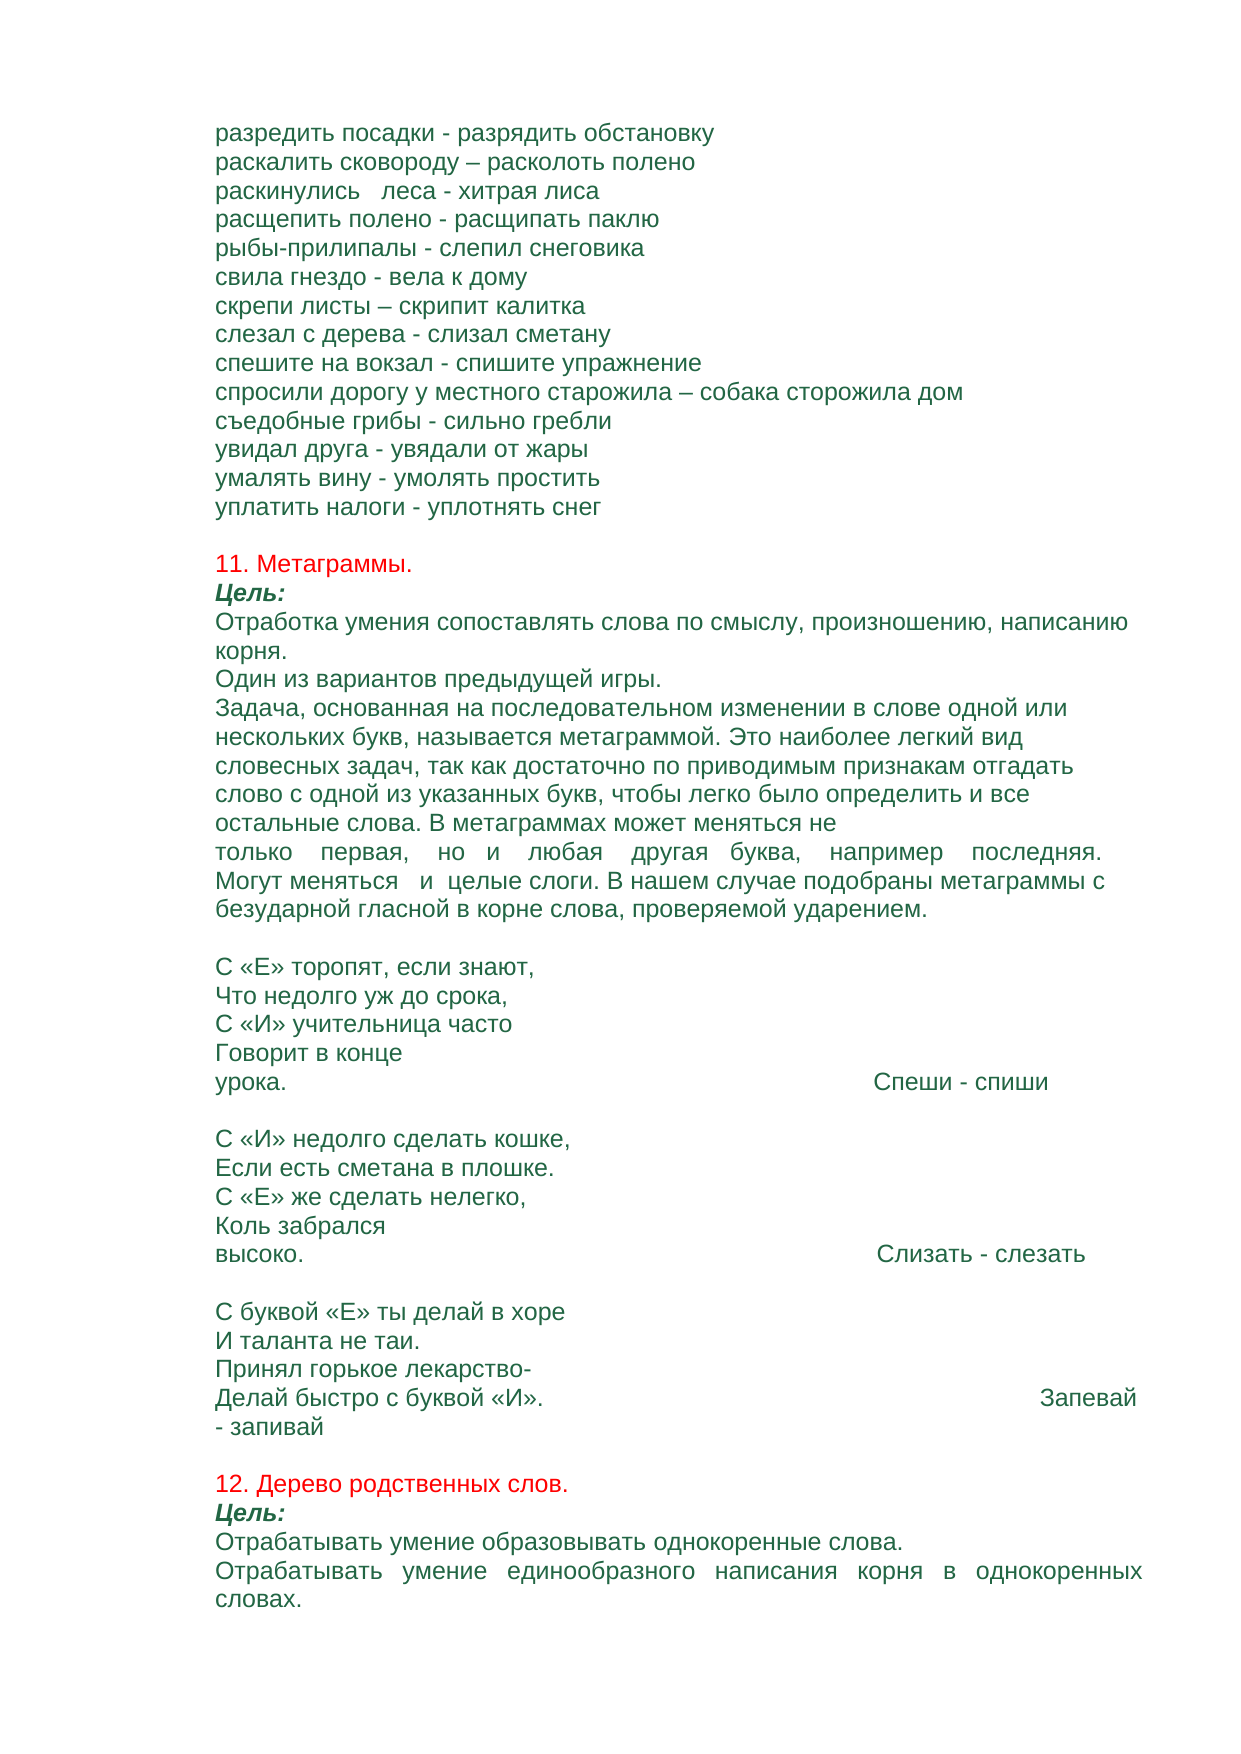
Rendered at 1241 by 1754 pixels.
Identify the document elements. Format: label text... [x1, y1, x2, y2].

text скрепи листы – скрипит калитка [215, 291, 1144, 319]
text С «Е» торопят, если знают, [215, 952, 1144, 981]
text раскалить сковороду – расколоть полено [215, 147, 1144, 176]
text Принял горькое лекарство- [215, 1354, 1144, 1383]
text С «И» учительница часто [215, 1009, 1144, 1038]
text спросили дорогу у местного старожила – собака сторожила дом [215, 377, 1144, 406]
text Коль забрался высоко. Слизать - слезать [215, 1211, 1144, 1268]
text Делай быстро с буквой «И». Запевай - запивай [215, 1383, 1144, 1441]
text Если есть сметана в плошке. [215, 1153, 1144, 1182]
text Задача, основанная на последовательном изменении в слове одной или нескольких букв, называется метаграммой. Это наиболее легкий вид словесных задач, так как достаточно по приводимым признакам отгадать слово с одной из указанных букв, чтобы легко было определить и все остальные слова. В метаграммах может меняться не только первая, но и любая другая буква, например последняя. Могут меняться и целые слоги. В нашем случае подобраны метаграммы с безударной гласной в корне слова, проверяемой ударением. [215, 693, 1144, 923]
text рыбы-прилипалы - слепил снеговика [215, 233, 1144, 262]
text увидал друга - увядали от жары [215, 434, 1144, 463]
text разредить посадки - разрядить обстановку [215, 118, 1144, 147]
text Отработка умения сопоставлять слова по смыслу, произношению, написанию корня. [215, 607, 1144, 664]
text С «Е» же сделать нелегко, [215, 1182, 1144, 1211]
text умалять вину - умолять простить [215, 463, 1144, 492]
text 11. Метаграммы. [215, 549, 1144, 578]
text С «И» недолго сделать кошке, [215, 1124, 1144, 1153]
text спешите на вокзал - спишите упражнение [215, 348, 1144, 377]
text Отрабатывать умение образовывать однокоренные слова. [215, 1527, 1144, 1556]
text 12. Дерево родственных слов. [215, 1469, 1144, 1498]
text Говорит в конце урока. Спеши - спиши [215, 1038, 1144, 1096]
text Что недолго уж до срока, [215, 981, 1144, 1009]
text уплатить налоги - уплотнять снег [215, 492, 1144, 521]
text съедобные грибы - сильно гребли [215, 406, 1144, 434]
text С буквой «Е» ты делай в хоре [215, 1297, 1144, 1326]
text слезал с дерева - слизал сметану [215, 319, 1144, 348]
text Цель: [215, 578, 1144, 607]
text раскинулись леса - хитрая лиса [215, 176, 1144, 204]
text Один из вариантов предыдущей игры. [215, 664, 1144, 693]
text свила гнездо - вела к дому [215, 262, 1144, 291]
text Отрабатывать умение единообразного написания корня в однокоренных словах. [215, 1556, 1144, 1613]
text расщепить полено - расщипать паклю [215, 204, 1144, 233]
text Цель: [215, 1498, 1144, 1527]
text И таланта не таи. [215, 1326, 1144, 1354]
